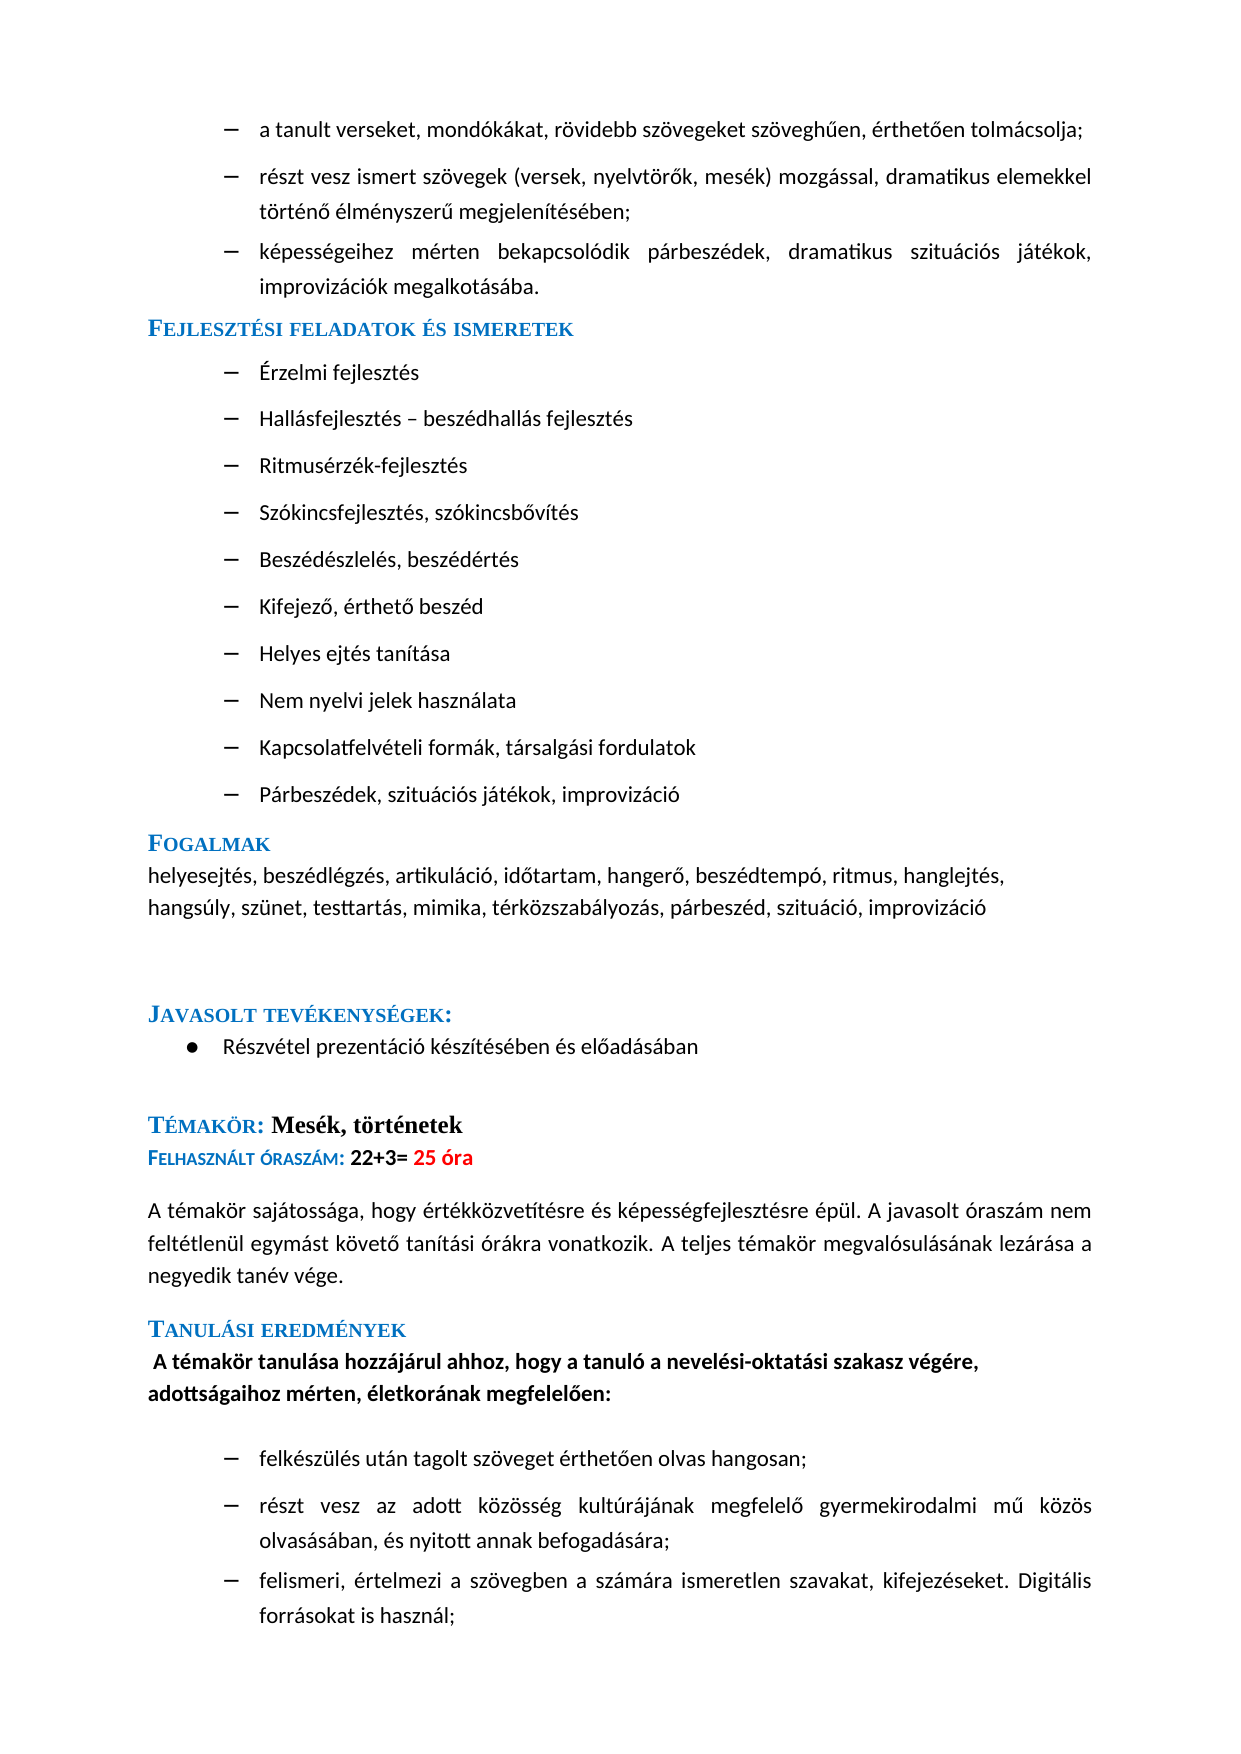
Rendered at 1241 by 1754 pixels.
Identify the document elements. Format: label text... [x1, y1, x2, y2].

list Szókincsfejlesztés, szókincsbővítés [222, 487, 1093, 534]
list Beszédészlelés, beszédértés [222, 534, 1093, 581]
list Párbeszédek, szituációs játékok, improvizáció [222, 769, 1093, 816]
subtitle Javasolt tevékenységek: [148, 999, 1093, 1028]
list felkészülés után tagolt szöveget érthetően olvas hangosan; [222, 1432, 1093, 1479]
list a tanult verseket, mondókákat, rövidebb szövegeket szöveghűen, érthetően tolmácsolja; [222, 103, 1093, 150]
list Kapcsolatfelvételi formák, társalgási fordulatok [222, 722, 1093, 769]
list Nem nyelvi jelek használata [222, 675, 1093, 722]
list Részvétel prezentáció készítésében és előadásában [185, 1032, 1093, 1061]
subtitle Témakör: Mesék, történetek [148, 1111, 1093, 1139]
subtitle Fejlesztési feladatok és ismeretek [148, 313, 1093, 342]
list részt vesz az adott közösség kultúrájának megfelelő gyermekirodalmi mű közös olvasásában, és nyitott annak befogadására; [222, 1479, 1093, 1554]
list Hallásfejlesztés – beszédhallás fejlesztés [222, 393, 1093, 440]
list Helyes ejtés tanítása [222, 628, 1093, 675]
subtitle Fogalmak [148, 828, 1093, 857]
list felismeri, értelmezi a szövegben a számára ismeretlen szavakat, kifejezéseket. Digitális forrásokat is használ; [222, 1554, 1093, 1629]
text Felhasznált óraszám: 22+3= 25 óra [148, 1143, 1093, 1172]
list részt vesz ismert szövegek (versek, nyelvtörők, mesék) mozgással, dramatikus elemekkel történő élményszerű megjelenítésében; [222, 150, 1093, 225]
list képességeihez mérten bekapcsolódik párbeszédek, dramatikus szituációs játékok, improvizációk megalkotásába. [222, 225, 1093, 300]
list Kifejező, érthető beszéd [222, 581, 1093, 628]
text A témakör tanulása hozzájárul ahhoz, hogy a tanuló a nevelési-oktatási szakasz végére, adottságaihoz mérten, életkorának megfelelően: [148, 1347, 1093, 1407]
subtitle Tanulási eredmények [148, 1314, 1093, 1343]
list Érzelmi fejlesztés [222, 346, 1093, 393]
text A témakör sajátossága, hogy értékközvetítésre és képességfejlesztésre épül. A javasolt óraszám nem feltétlenül egymást követő tanítási órákra vonatkozik. A teljes témakör megvalósulásának lezárása a negyedik tanév vége. [148, 1197, 1093, 1289]
list Ritmusérzék-fejlesztés [222, 440, 1093, 487]
text helyesejtés, beszédlégzés, artikuláció, időtartam, hangerő, beszédtempó, ritmus, hanglejtés, hangsúly, szünet, testtartás, mimika, térközszabályozás, párbeszéd, szituáció, improvizáció [148, 861, 1093, 921]
